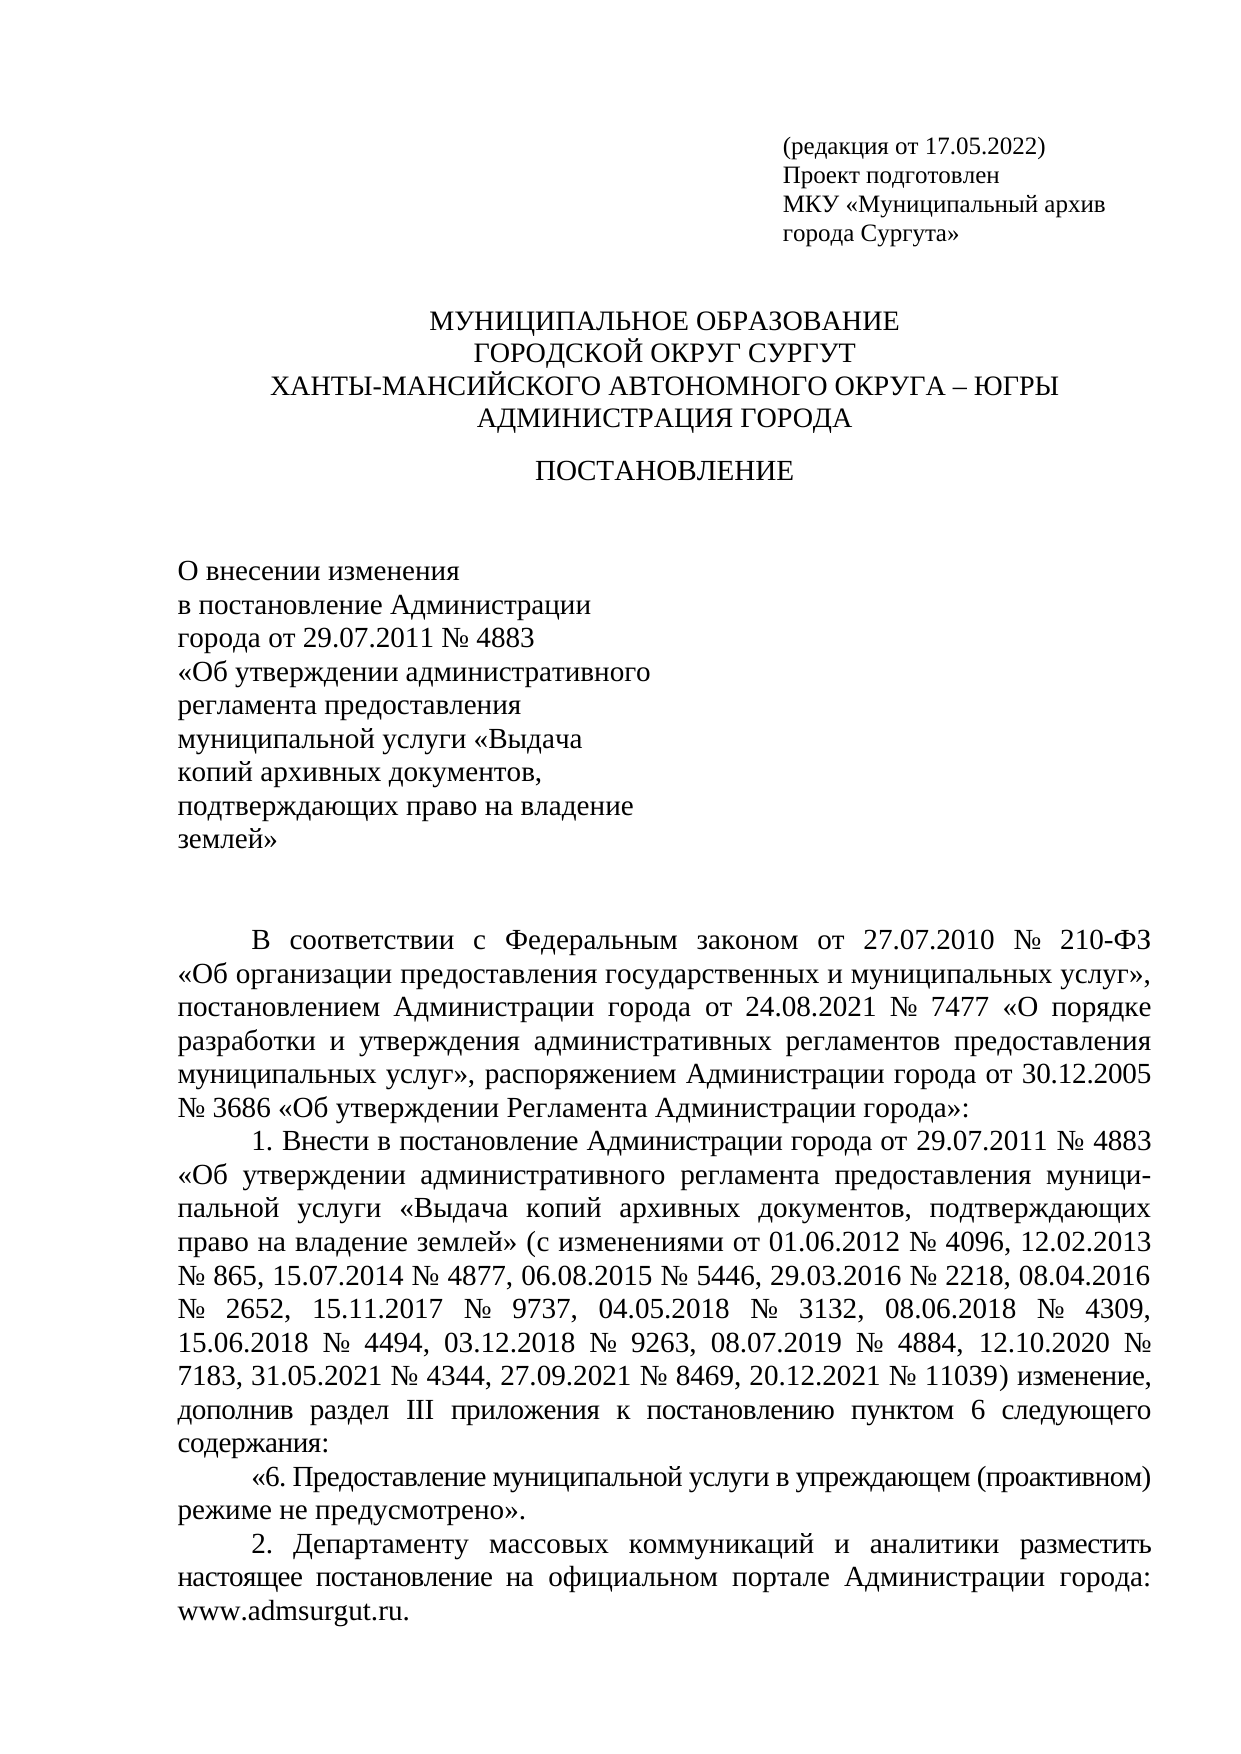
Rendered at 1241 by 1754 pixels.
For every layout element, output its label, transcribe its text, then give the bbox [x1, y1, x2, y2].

text в постановление Администрации [177, 587, 1152, 620]
text Проект подготовлен [783, 160, 1152, 189]
text муниципальной услуги «Выдача [177, 721, 1152, 754]
text О внесении изменения [177, 553, 1152, 587]
text АДМИНИСТРАЦИЯ ГОРОДА [177, 401, 1152, 433]
text подтверждающих право на владение [177, 788, 1152, 822]
text ПОСТАНОВЛЕНИЕ [177, 453, 1152, 486]
text ХАНТЫ-МАНСИЙСКОГО АВТОНОМНОГО ОКРУГА – ЮГРЫ [177, 369, 1152, 401]
text города от 29.07.2011 № 4883 [177, 620, 1152, 654]
text землей» [177, 822, 1152, 855]
text «6. Предоставление муниципальной услуги в упреждающем (проактивном) режиме не предусмотрено». [177, 1459, 1152, 1526]
text «Об утверждении административного [177, 654, 1152, 687]
text МКУ «Муниципальный архив города Сургута» [783, 189, 1152, 246]
text (редакция от 17.05.2022) [783, 131, 1152, 160]
text МУНИЦИПАЛЬНОЕ ОБРАЗОВАНИЕ [177, 304, 1152, 336]
text регламента предоставления [177, 687, 1152, 721]
text 1. Внести в постановление Администрации города от 29.07.2011 № 4883 «Об утверждении административного регламента предоставления муници-пальной услуги «Выдача копий архивных документов, подтверждающих право на владение землей» (с изменениями от 01.06.2012 № 4096, 12.02.2013 № 865, 15.07.2014 № 4877, 06.08.2015 № 5446, 29.03.2016 № 2218, 08.04.2016 № 2652, 15.11.2017 № 9737, 04.05.2018 № 3132, 08.06.2018 № 4309, 15.06.2018 № 4494, 03.12.2018 № 9263, 08.07.2019 № 4884, 12.10.2020 № 7183, 31.05.2021 № 4344, 27.09.2021 № 8469, 20.12.2021 № 11039) изменение, дополнив раздел III приложения к постановлению пунктом 6 следующего содержания: [177, 1123, 1152, 1459]
text В соответствии с Федеральным законом от 27.07.2010 № 210-ФЗ «Об организации предоставления государственных и муниципальных услуг», постановлением Администрации города от 24.08.2021 № 7477 «О порядке разработки и утверждения административных регламентов предоставления муниципальных услуг», распоряжением Администрации города от 30.12.2005 № 3686 «Об утверждении Регламента Администрации города»: [177, 922, 1152, 1123]
text 2. Департаменту массовых коммуникаций и аналитики разместить настоящее постановление на официальном портале Администрации города: www.admsurgut.ru. [177, 1526, 1152, 1627]
text копий архивных документов, [177, 754, 1152, 788]
text ГОРОДСКОЙ ОКРУГ СУРГУТ [177, 336, 1152, 369]
